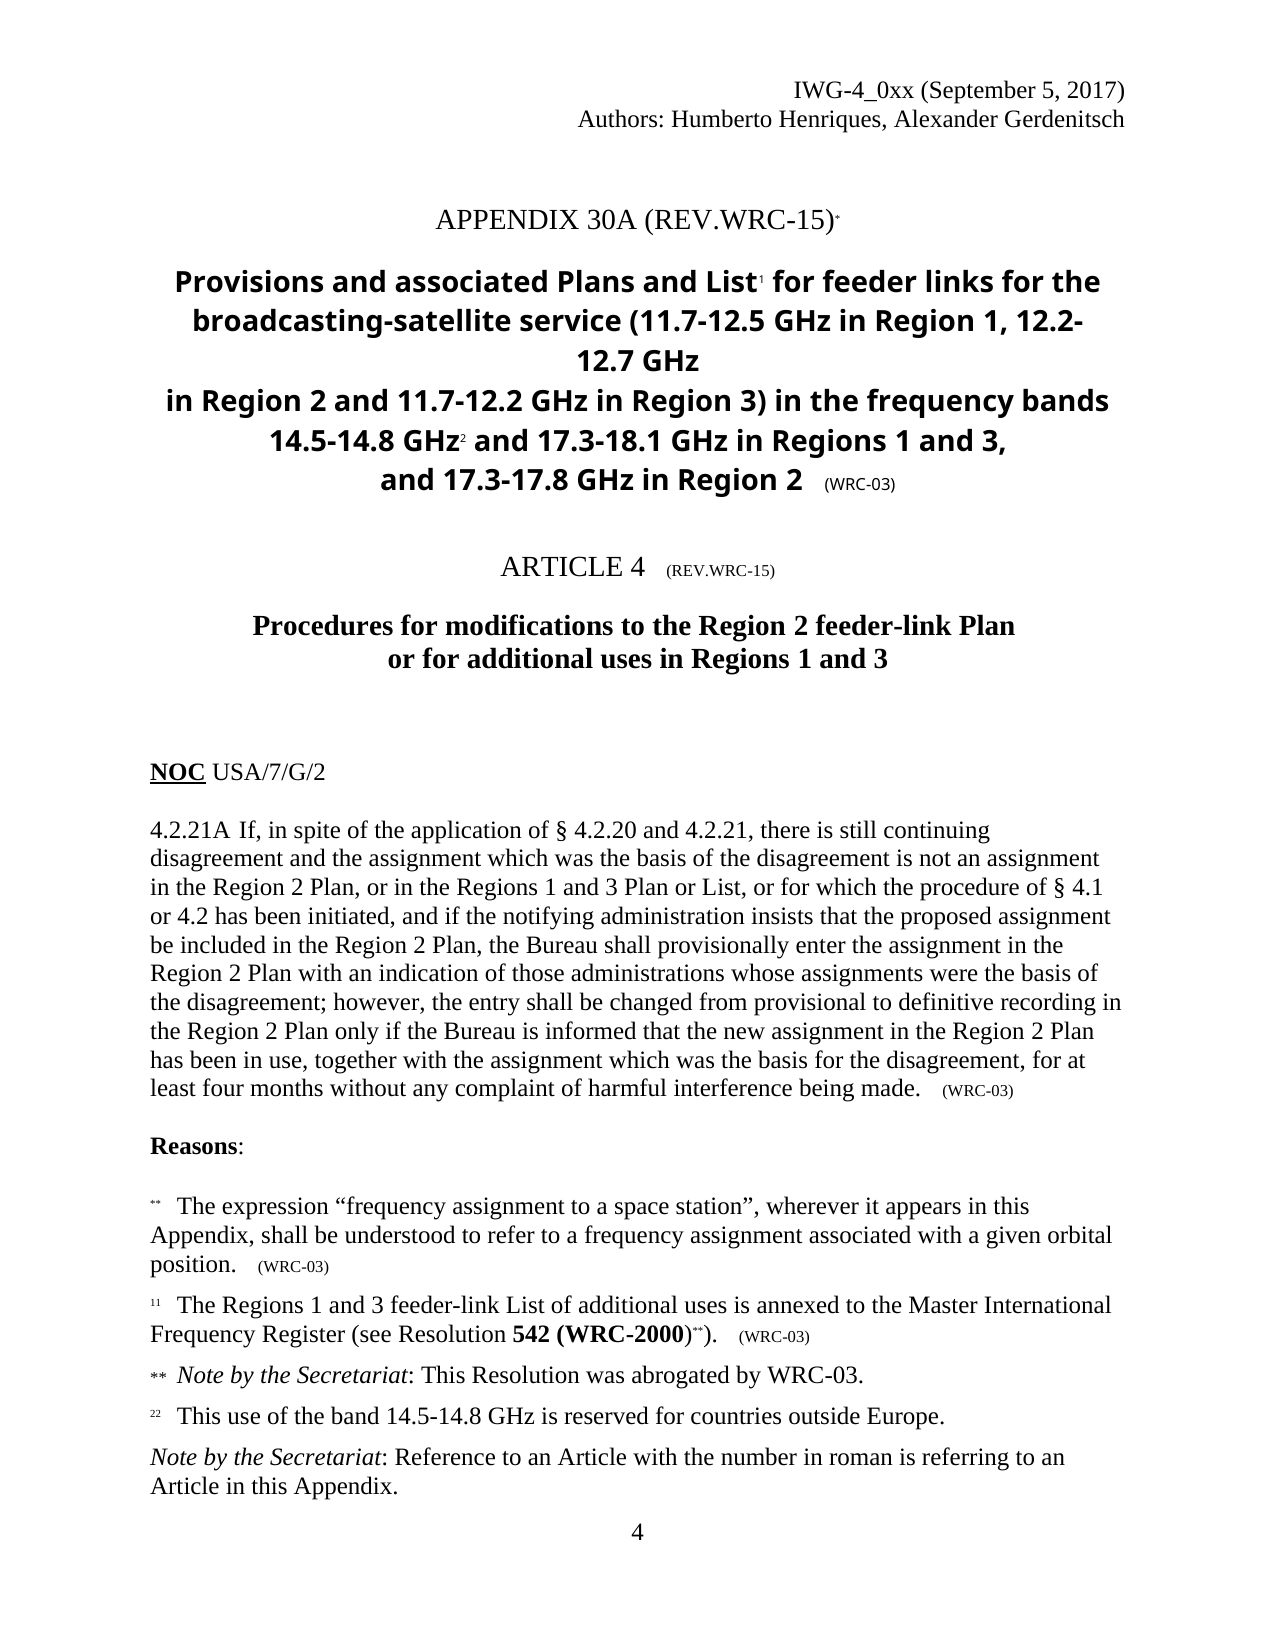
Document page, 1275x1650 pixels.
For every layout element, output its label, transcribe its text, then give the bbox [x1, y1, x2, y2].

text 4.2.21A If, in spite of the application of § 4.2.20 and 4.2.21, there is still continuing disagreement and the assignment which was the basis of the disagreement is not an assignment in the Region 2 Plan, or in the Regions 1 and 3 Plan or List, or for which the procedure of § 4.1 or 4.2 has been initiated, and if the notifying administration insists that the proposed assignment be included in the Region 2 Plan, the Bureau shall provisionally enter the assignment in the Region 2 Plan with an indication of those administrations whose assignments were the basis of the disagreement; however, the entry shall be changed from provisional to definitive recording in the Region 2 Plan only if the Bureau is informed that the new assignment in the Region 2 Plan has been in use, together with the assignment which was the basis for the disagreement, for at least four months without any complaint of harmful interference being made. (WRC-03) [150, 815, 1125, 1102]
text APPENDIX 30A (REV.WRC-15)* [150, 202, 1125, 236]
title Procedures for modifications to the Region 2 feeder-link Plan or for additional uses in Regions 1 and 3 [150, 608, 1125, 675]
text NOC USA/7/G/2 [150, 757, 1125, 786]
text Reasons: [150, 1131, 1125, 1160]
text ARTICLE 4 (Rev.WRC-15) [150, 549, 1125, 583]
title Provisions and associated Plans and List1 for feeder links for the broadcasting-satellite service (11.7-12.5 GHz in Region 1, 12.2-12.7 GHz in Region 2 and 11.7-12.2 GHz in Region 3) in the frequency bands 14.5-14.8 GHz2 and 17.3-18.1 GHz in Regions 1 and 3, and 17.3-17.8 GHz in Region 2 (WRC-03) [150, 261, 1125, 499]
